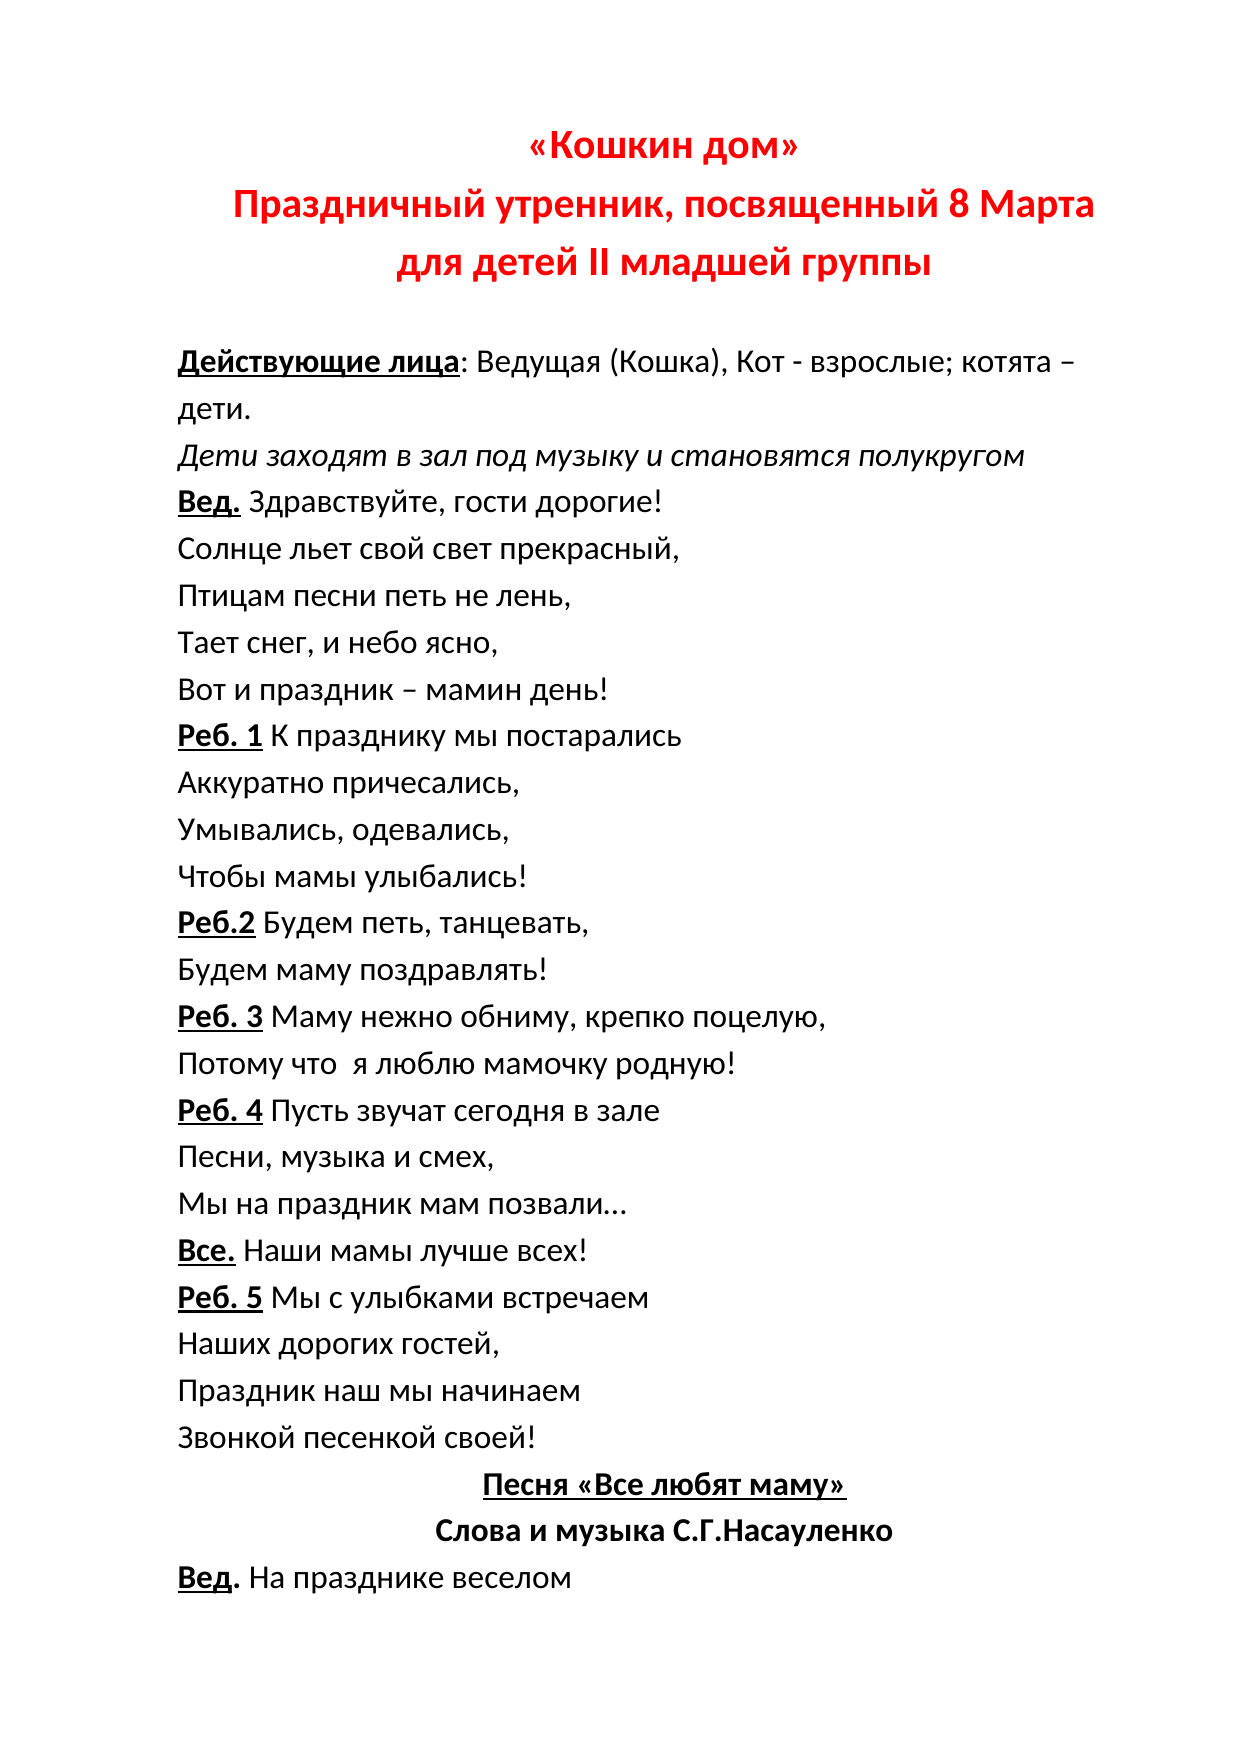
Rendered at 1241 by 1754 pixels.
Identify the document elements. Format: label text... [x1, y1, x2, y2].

text Звонкой песенкой своей! [177, 1416, 1152, 1457]
text Солнце льет свой свет прекрасный, [177, 527, 1152, 568]
text Чтобы мамы улыбались! [177, 855, 1152, 895]
text Праздник наш мы начинаем [177, 1369, 1152, 1410]
text Вед. На празднике веселом [177, 1556, 1152, 1597]
text «Кошкин дом» [177, 118, 1152, 169]
text Дети заходят в зал под музыку и становятся полукругом [177, 434, 1152, 474]
text Мы на праздник мам позвали… [177, 1182, 1152, 1223]
text Песня «Все любят маму» [177, 1463, 1152, 1503]
text Реб. 5 Мы с улыбками встречаем [177, 1276, 1152, 1316]
text Потому что я люблю мамочку родную! [177, 1042, 1152, 1082]
text Все. Наши мамы лучше всех! [177, 1229, 1152, 1269]
text Слова и музыка С.Г.Насауленко [177, 1509, 1152, 1550]
text Действующие лица: Ведущая (Кошка), Кот - взрослые; котята – дети. [177, 340, 1152, 428]
text Реб.2 Будем петь, танцевать, [177, 901, 1152, 942]
text Песни, музыка и смех, [177, 1135, 1152, 1176]
text Будем маму поздравлять! [177, 948, 1152, 989]
text Праздничный утренник, посвященный 8 Марта [177, 177, 1152, 227]
text Вед. Здравствуйте, гости дорогие! [177, 481, 1152, 521]
text Аккуратно причесались, [177, 761, 1152, 802]
text для детей II младшей группы [177, 235, 1152, 286]
text Вот и праздник – мамин день! [177, 668, 1152, 708]
text Птицам песни петь не лень, [177, 574, 1152, 615]
text Реб. 3 Маму нежно обниму, крепко поцелую, [177, 995, 1152, 1036]
text Тает снег, и небо ясно, [177, 621, 1152, 662]
text Реб. 1 К празднику мы постарались [177, 714, 1152, 755]
text Умывались, одевались, [177, 808, 1152, 849]
text Реб. 4 Пусть звучат сегодня в зале [177, 1088, 1152, 1129]
text Наших дорогих гостей, [177, 1322, 1152, 1363]
